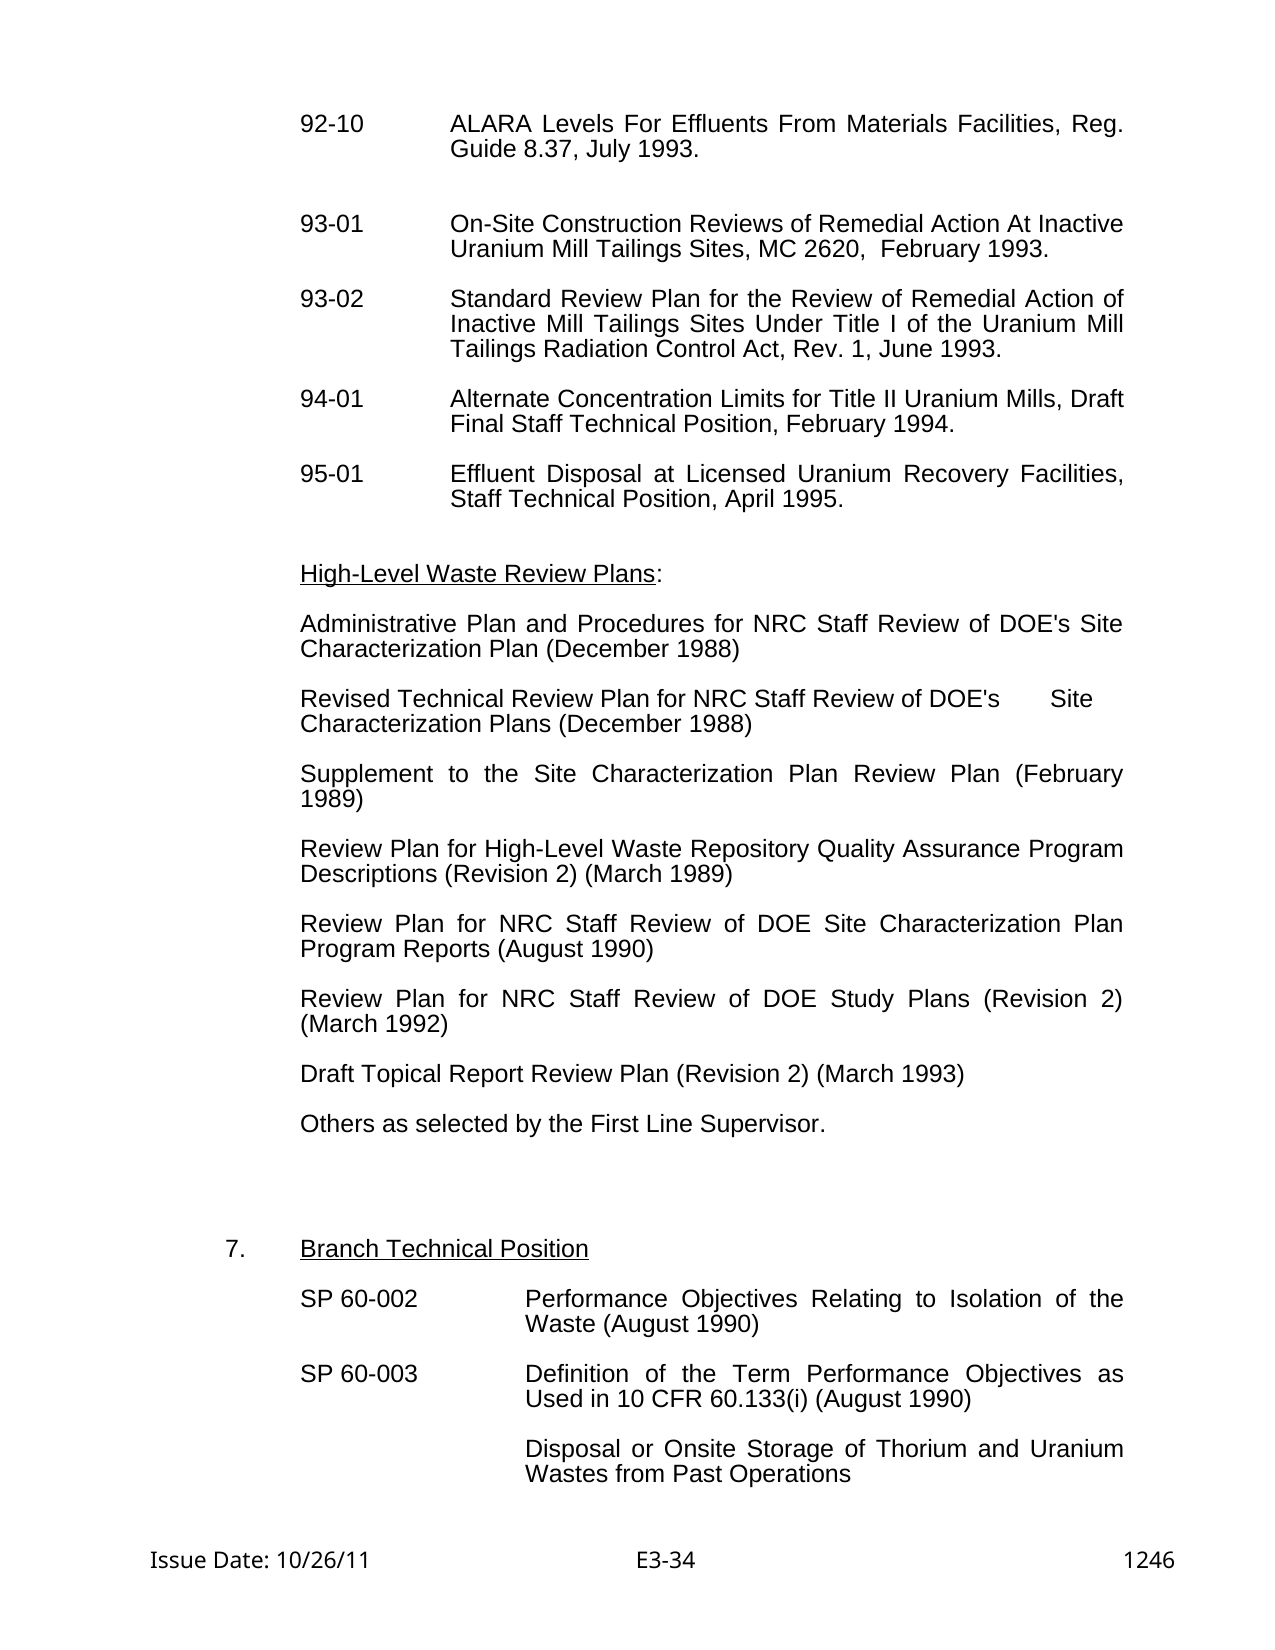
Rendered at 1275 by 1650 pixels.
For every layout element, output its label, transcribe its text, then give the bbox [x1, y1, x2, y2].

text Draft Topical Report Review Plan (Revision 2) (March 1993) [300, 1062, 1125, 1087]
text 92-10 ALARA Levels For Effluents From Materials Facilities, Reg. Guide 8.37, July 1993. [300, 112, 1125, 162]
text High-Level Waste Review Plans: [150, 562, 1125, 587]
text Revised Technical Review Plan for NRC Staff Review of DOE's Site Characterization Plans (December 1988) [300, 687, 1125, 737]
text Others as selected by the First Line Supervisor. [150, 1112, 1125, 1137]
text SP 60-003 Definition of the Term Performance Objectives as Used in 10 CFR 60.133(i) (August 1990) [300, 1362, 1125, 1412]
text 95-01 Effluent Disposal at Licensed Uranium Recovery Facilities, Staff Technical Position, April 1995. [300, 462, 1125, 512]
text Review Plan for NRC Staff Review of DOE Site Characterization Plan Program Reports (August 1990) [300, 912, 1125, 962]
text Disposal or Onsite Storage of Thorium and Uranium Wastes from Past Operations [525, 1437, 1125, 1487]
text 93-01 On-Site Construction Reviews of Remedial Action At Inactive Uranium Mill Tailings Sites, MC 2620, February 1993. [300, 212, 1125, 262]
text 93-02 Standard Review Plan for the Review of Remedial Action of Inactive Mill Tailings Sites Under Title I of the Uranium Mill Tailings Radiation Control Act, Rev. 1, June 1993. [300, 287, 1125, 362]
text SP 60-002 Performance Objectives Relating to Isolation of the Waste (August 1990) [300, 1287, 1125, 1337]
text 94-01 Alternate Concentration Limits for Title II Uranium Mills, Draft Final Staff Technical Position, February 1994. [300, 387, 1125, 437]
text Review Plan for NRC Staff Review of DOE Study Plans (Revision 2) (March 1992) [300, 987, 1125, 1037]
text 7. Branch Technical Position [150, 1237, 1125, 1262]
text Supplement to the Site Characterization Plan Review Plan (February 1989) [300, 762, 1125, 812]
text Review Plan for High-Level Waste Repository Quality Assurance Program Descriptions (Revision 2) (March 1989) [300, 837, 1125, 887]
text Administrative Plan and Procedures for NRC Staff Review of DOE's Site Characterization Plan (December 1988) [300, 612, 1125, 662]
